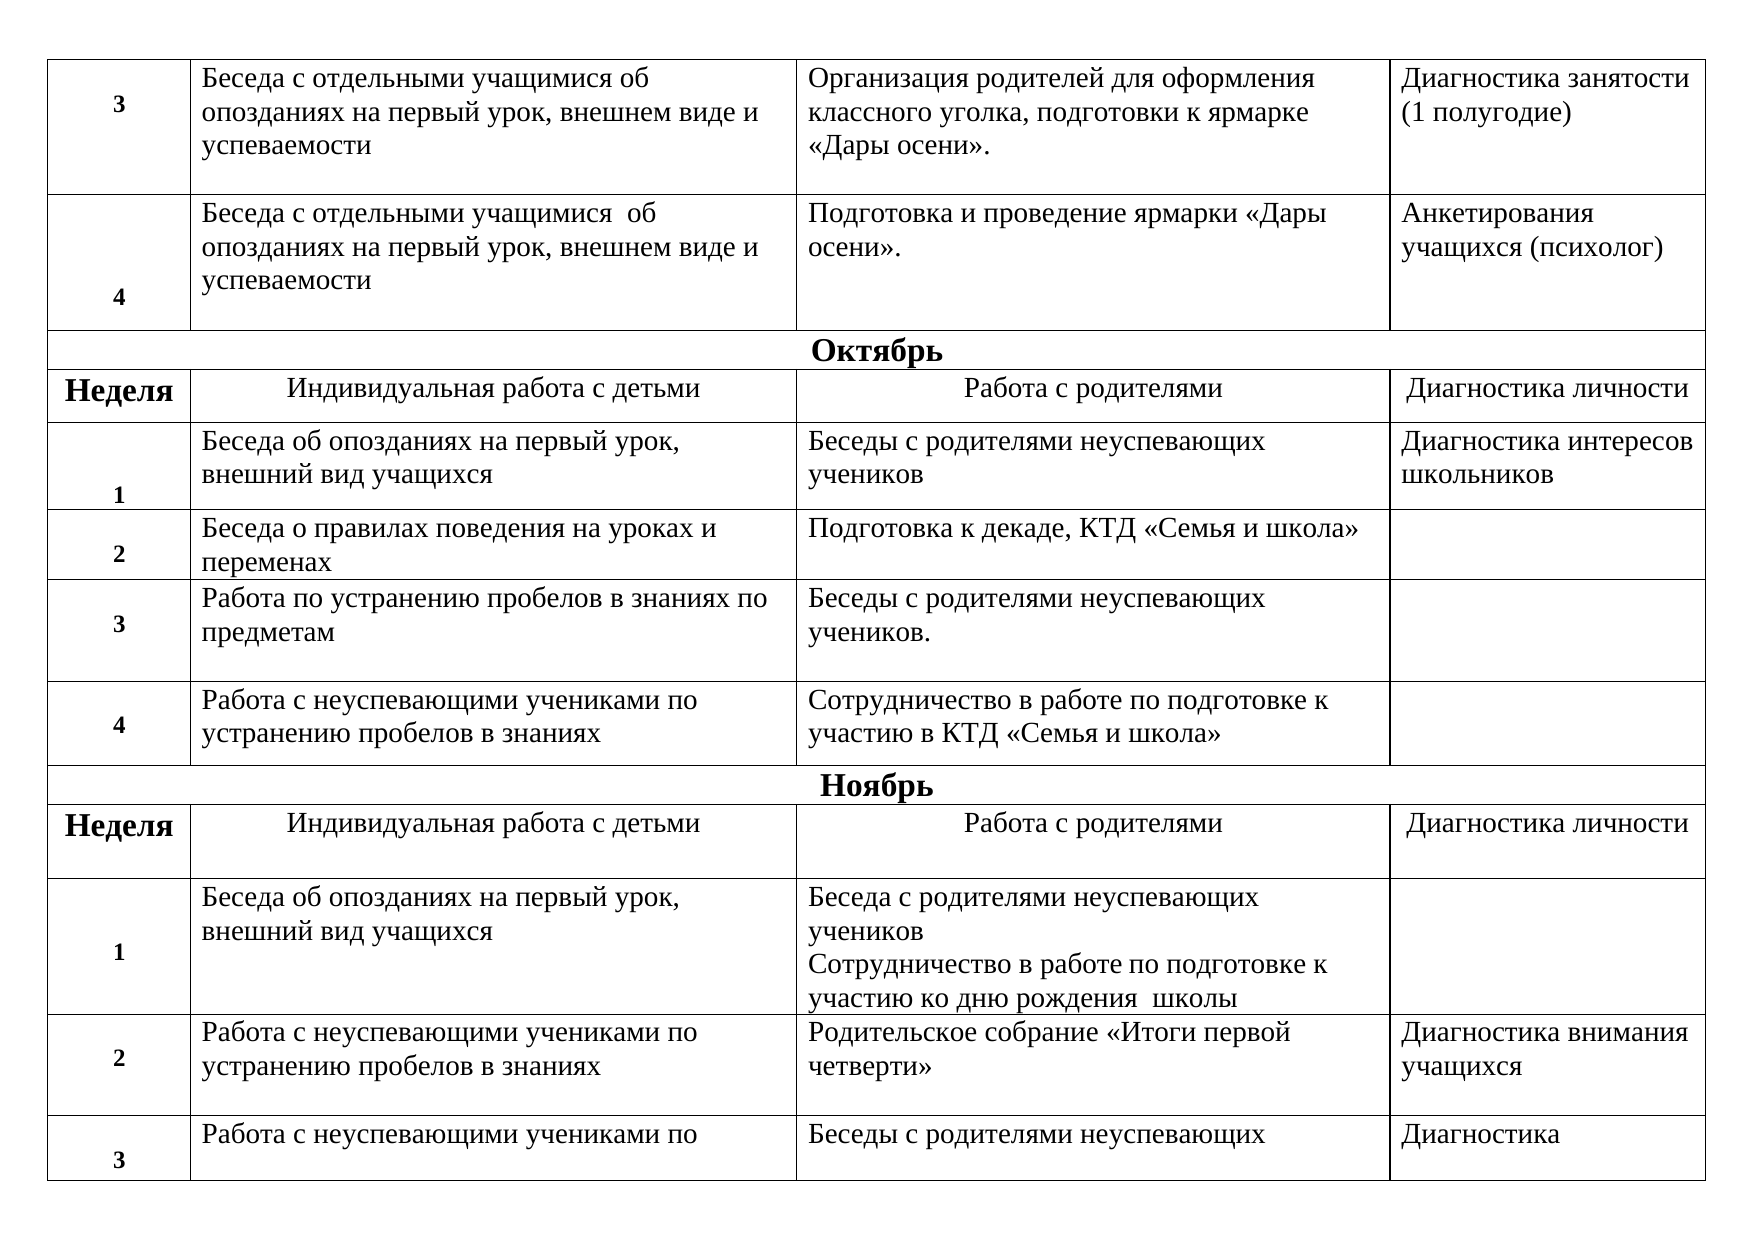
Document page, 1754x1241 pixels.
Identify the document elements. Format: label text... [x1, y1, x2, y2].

table_cell Работа с родителями [797, 805, 1389, 878]
table_cell 2 [48, 1015, 190, 1115]
table_cell Работа с неуспевающими учениками по устранению пробелов в знаниях [191, 1015, 796, 1115]
table_cell Сотрудничество в работе по подготовке к участию в КТД «Семья и школа» [797, 682, 1389, 764]
table_cell Ноябрь [48, 766, 1705, 804]
table_cell Беседа с отдельными учащимися об опозданиях на первый урок, внешнем виде и успеваемости [191, 60, 796, 194]
table_cell 3 [48, 60, 190, 194]
table_cell [1391, 510, 1705, 579]
table_cell 3 [48, 580, 190, 681]
table_cell Работа с неуспевающими учениками по устранению пробелов в знаниях [191, 682, 796, 764]
table_cell Работа по устранению пробелов в знаниях по предметам [191, 580, 796, 681]
table_cell Беседа с отдельными учащимися об опозданиях на первый урок, внешнем виде и успеваемости [191, 195, 796, 329]
table_cell Индивидуальная работа с детьми [191, 805, 796, 878]
table_cell Работа с родителями [797, 370, 1389, 422]
table_cell Диагностика внимания учащихся [1391, 1015, 1705, 1115]
table_cell Диагностика личности [1391, 370, 1705, 422]
table_cell 3 [48, 1116, 190, 1180]
table_cell 1 [48, 879, 190, 1013]
table_cell Беседа об опозданиях на первый урок, внешний вид учащихся [191, 423, 796, 509]
table_cell Беседа об опозданиях на первый урок, внешний вид учащихся [191, 879, 796, 1013]
table_cell Беседа о правилах поведения на уроках и переменах [191, 510, 796, 579]
table_cell 2 [48, 510, 190, 579]
table_cell 4 [48, 195, 190, 329]
table_cell Беседы с родителями неуспевающих учеников. [797, 580, 1389, 681]
table_cell Организация родителей для оформления классного уголка, подготовки к ярмарке «Дары осени». [797, 60, 1389, 194]
table_cell 1 [48, 423, 190, 509]
table_cell Октябрь [48, 331, 1705, 369]
table_cell [1391, 682, 1705, 764]
table_cell [1391, 580, 1705, 681]
table_cell Неделя [48, 805, 190, 878]
table_cell Анкетирования учащихся (психолог) [1391, 195, 1705, 329]
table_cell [1391, 1116, 1705, 1180]
table_cell [1391, 879, 1705, 1013]
table_cell Диагностика интересов школьников [1391, 423, 1705, 509]
table_cell Родительское собрание «Итоги первой четверти» [797, 1015, 1389, 1115]
table_cell Неделя [48, 370, 190, 422]
table_cell Подготовка и проведение ярмарки «Дары осени». [797, 195, 1389, 329]
table_cell Беседы с родителями неуспевающих учеников [797, 423, 1389, 509]
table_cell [797, 1116, 1389, 1180]
table_cell Беседа с родителями неуспевающих учеников Сотрудничество в работе по подготовке к участию ко дню рождения школы [797, 879, 1389, 1013]
table_cell Диагностика занятости (1 полугодие) [1391, 60, 1705, 194]
table_cell Диагностика личности [1391, 805, 1705, 878]
table_cell Подготовка к декаде, КТД «Семья и школа» [797, 510, 1389, 579]
table_cell Индивидуальная работа с детьми [191, 370, 796, 422]
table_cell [191, 1116, 796, 1180]
table_cell 4 [48, 682, 190, 764]
